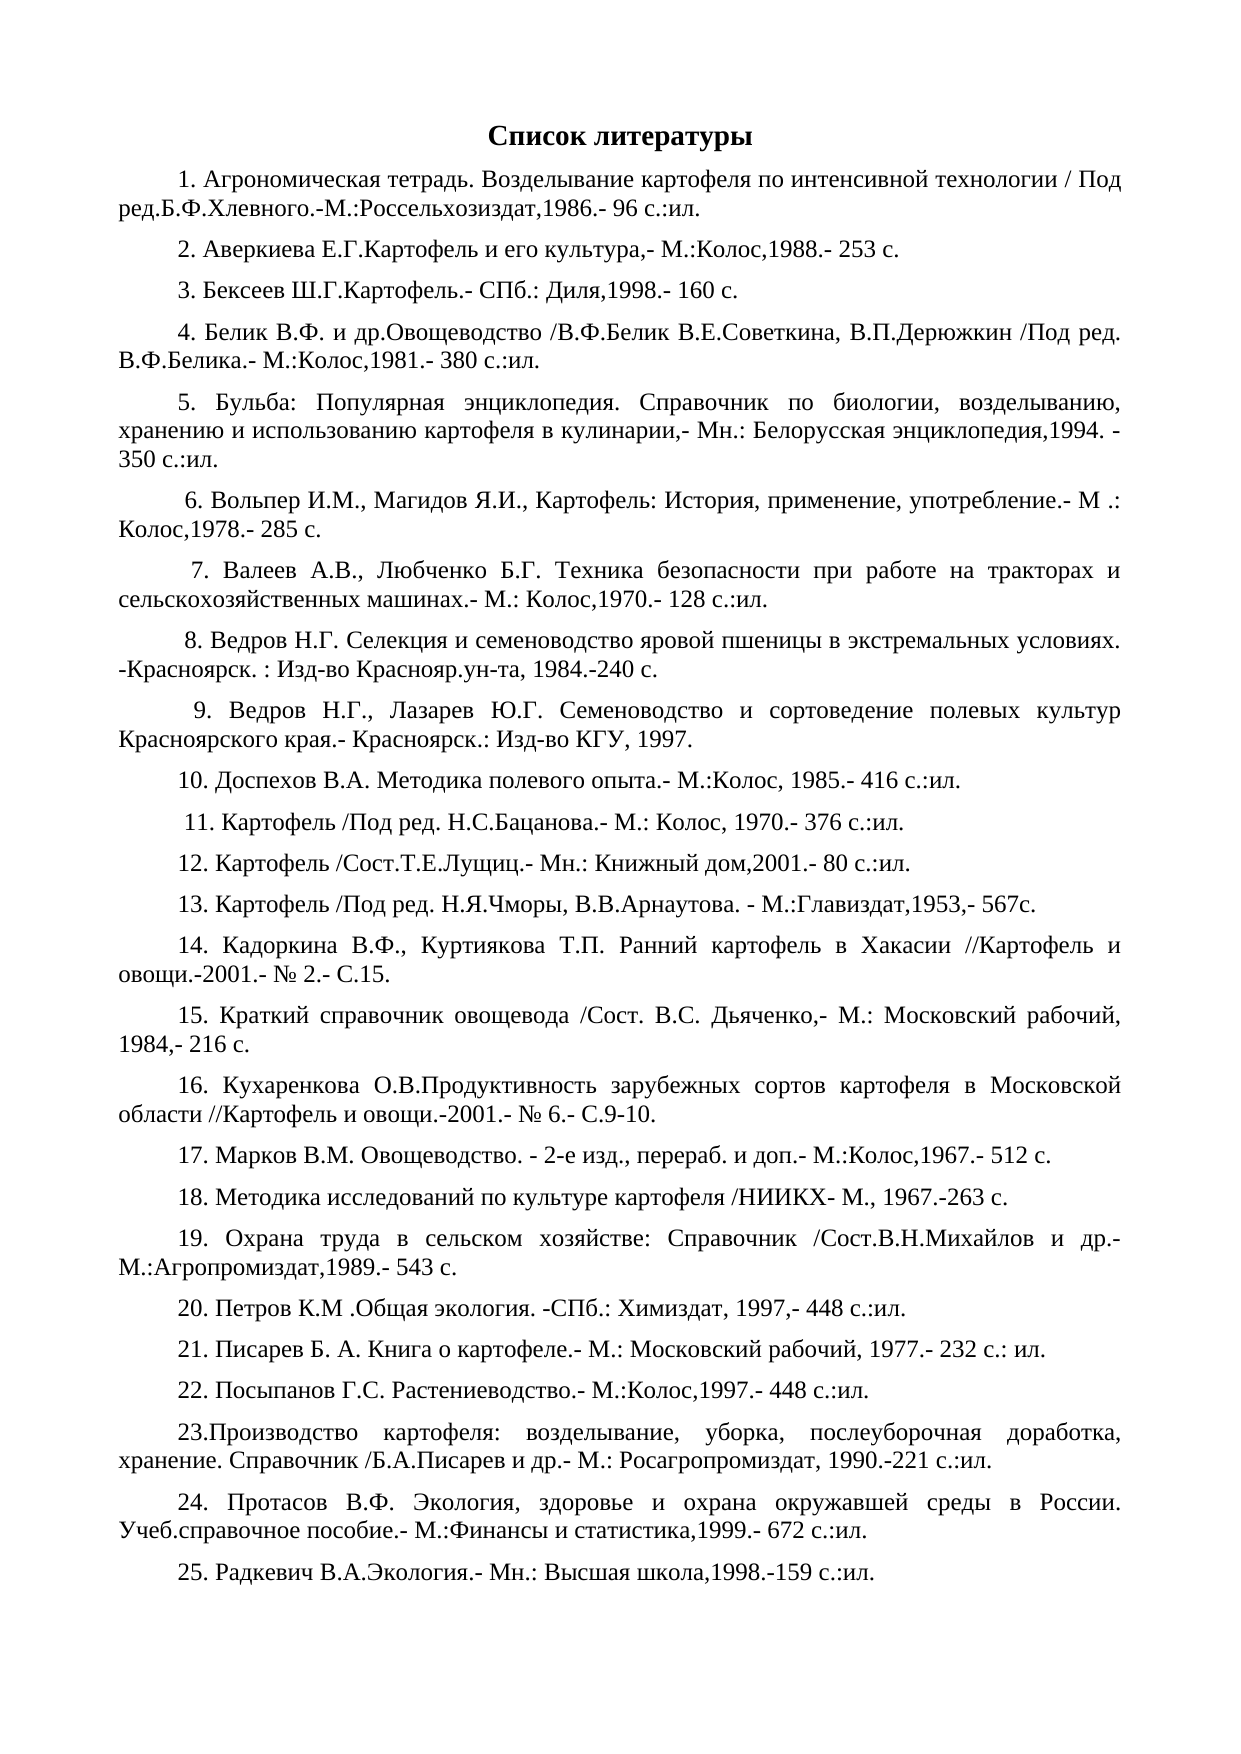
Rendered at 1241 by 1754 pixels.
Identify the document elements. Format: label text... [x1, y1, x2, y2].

text 18. Методика исследований по культуре картофеля /НИИКХ- М., 1967.-263 с. [118, 1182, 1122, 1210]
text 23.Производство картофеля: возделывание, уборка, послеуборочная доработка, хранение. Справочник /Б.А.Писарев и др.- М.: Росагропромиздат, 1990.-221 с.:ил. [118, 1417, 1122, 1474]
text 25. Радкевич В.А.Экология.- Мн.: Высшая школа,1998.-159 с.:ил. [118, 1557, 1122, 1585]
text 9. Ведров Н.Г., Лазарев Ю.Г. Семеноводство и сортоведение полевых культур Красноярского края.- Красноярск.: Изд-во КГУ, 1997. [118, 695, 1122, 753]
text 16. Кухаренкова О.В.Продуктивность зарубежных сортов картофеля в Московской области //Картофель и овощи.-2001.- № 6.- С.9-10. [118, 1070, 1122, 1128]
text Список литературы [118, 118, 1122, 152]
text 3. Бексеев Ш.Г.Картофель.- СПб.: Диля,1998.- 160 с. [118, 275, 1122, 304]
text 6. Вольпер И.М., Магидов Я.И., Картофель: История, применение, употребление.- М .: Колос,1978.- 285 с. [118, 485, 1122, 543]
text 1. Агрономическая тетрадь. Возделывание картофеля по интенсивной технологии / Под ред.Б.Ф.Хлевного.-М.:Россельхозиздат,1986.- 96 с.:ил. [118, 164, 1122, 222]
text 14. Кадоркина В.Ф., Куртиякова Т.П. Ранний картофель в Хакасии //Картофель и овощи.-2001.- № 2.- С.15. [118, 930, 1122, 988]
text 22. Посыпанов Г.С. Растениеводство.- М.:Колос,1997.- 448 с.:ил. [118, 1375, 1122, 1404]
text 4. Белик В.Ф. и др.Овощеводство /В.Ф.Белик В.Е.Советкина, В.П.Дерюжкин /Под ред. В.Ф.Белика.- М.:Колос,1981.- 380 с.:ил. [118, 317, 1122, 374]
text 19. Охрана труда в сельском хозяйстве: Справочник /Сост.В.Н.Михайлов и др.- М.:Агропромиздат,1989.- 543 с. [118, 1223, 1122, 1280]
text 10. Доспехов В.А. Методика полевого опыта.- М.:Колос, 1985.- 416 с.:ил. [118, 765, 1122, 794]
text 12. Картофель /Сост.Т.Е.Лущиц.- Мн.: Книжный дом,2001.- 80 с.:ил. [118, 848, 1122, 877]
text 11. Картофель /Под ред. Н.С.Бацанова.- М.: Колос, 1970.- 376 с.:ил. [118, 807, 1122, 835]
text 20. Петров К.М .Общая экология. -СПб.: Химиздат, 1997,- 448 с.:ил. [118, 1293, 1122, 1322]
text 17. Марков В.М. Овощеводство. - 2-е изд., перераб. и доп.- М.:Колос,1967.- 512 с. [118, 1140, 1122, 1169]
text 7. Валеев А.В., Любченко Б.Г. Техника безопасности при работе на тракторах и сельскохозяйственных машинах.- М.: Колос,1970.- 128 с.:ил. [118, 555, 1122, 613]
text 15. Краткий справочник овощевода /Сост. В.С. Дьяченко,- М.: Московский рабочий, 1984,- 216 с. [118, 1000, 1122, 1058]
text 8. Ведров Н.Г. Селекция и семеноводство яровой пшеницы в экстремальных условиях. -Красноярск. : Изд-во Краснояр.ун-та, 1984.-240 с. [118, 625, 1122, 683]
text 24. Протасов В.Ф. Экология, здоровье и охрана окружавшей среды в России. Учеб.справочное пособие.- М.:Финансы и статистика,1999.- 672 с.:ил. [118, 1487, 1122, 1544]
text 5. Бульба: Популярная энциклопедия. Справочник по биологии, возделыванию, хранению и использованию картофеля в кулинарии,- Мн.: Белорусская энциклопедия,1994. -350 с.:ил. [118, 387, 1122, 473]
text 13. Картофель /Под ред. Н.Я.Чморы, В.В.Арнаутова. - М.:Главиздат,1953,- 567с. [118, 889, 1122, 918]
text 21. Писарев Б. А. Книга о картофеле.- М.: Московский рабочий, 1977.- 232 с.: ил. [118, 1334, 1122, 1363]
text 2. Аверкиева Е.Г.Картофель и его культура,- М.:Колос,1988.- 253 с. [118, 234, 1122, 263]
